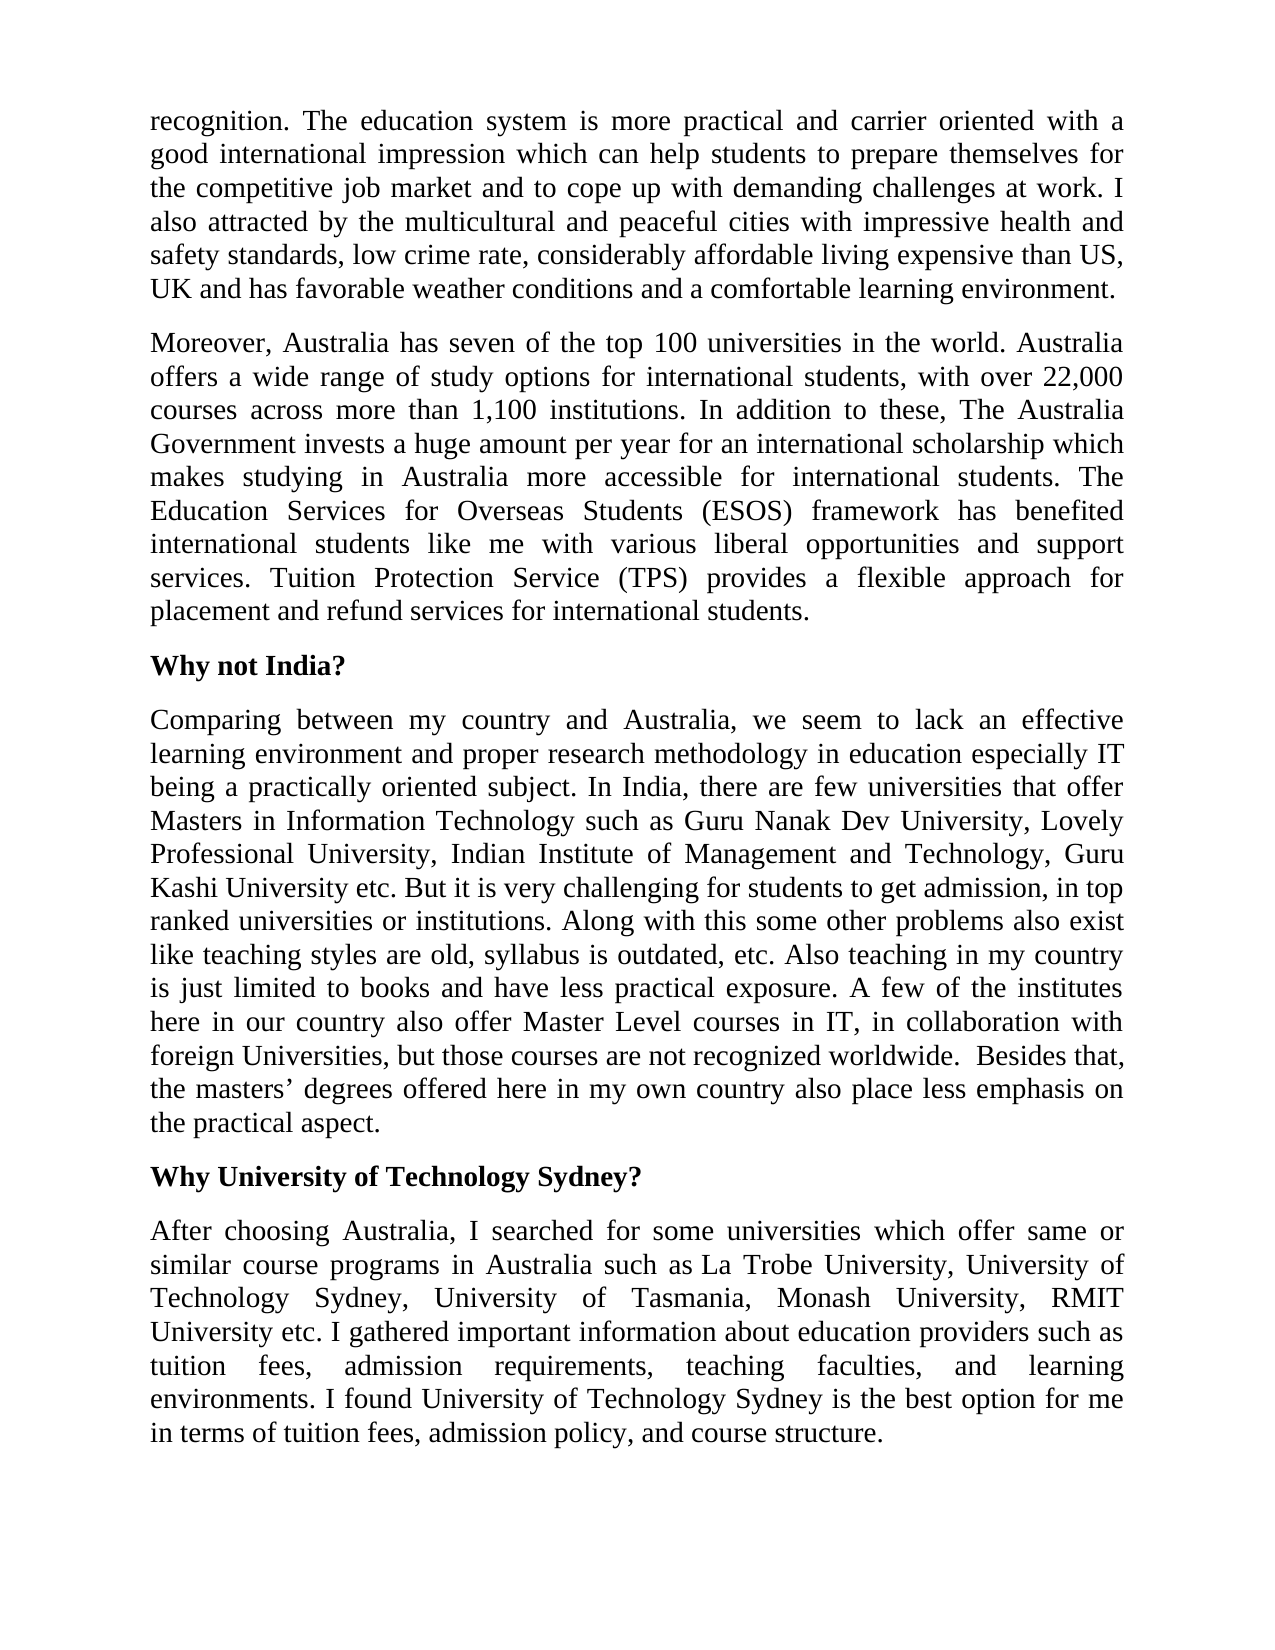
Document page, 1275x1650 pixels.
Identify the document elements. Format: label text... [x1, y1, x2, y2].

text Why not India? [150, 648, 1125, 681]
text After choosing Australia, I searched for some universities which offer same or similar course programs in Australia such as La Trobe University, University of Technology Sydney, University of Tasmania, Monash University, RMIT University etc. I gathered important information about education providers such as tuition fees, admission requirements, teaching faculties, and learning environments. I found University of Technology Sydney is the best option for me in terms of tuition fees, admission policy, and course structure. [150, 1213, 1125, 1448]
text Comparing between my country and Australia, we seem to lack an effective learning environment and proper research methodology in education especially IT being a practically oriented subject. In India, there are few universities that offer Masters in Information Technology such as Guru Nanak Dev University, Lovely Professional University, Indian Institute of Management and Technology, Guru Kashi University etc. But it is very challenging for students to get admission, in top ranked universities or institutions. Along with this some other problems also exist like teaching styles are old, syllabus is outdated, etc. Also teaching in my country is just limited to books and have less practical exposure. A few of the institutes here in our country also offer Master Level courses in IT, in collaboration with foreign Universities, but those courses are not recognized worldwide. Besides that, the masters’ degrees offered here in my own country also place less emphasis on the practical aspect. [150, 702, 1125, 1138]
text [150, 103, 1125, 304]
text Why University of Technology Sydney? [150, 1159, 1125, 1193]
text Moreover, Australia has seven of the top 100 universities in the world. Australia offers a wide range of study options for international students, with over 22,000 courses across more than 1,100 institutions. In addition to these, The Australia Government invests a huge amount per year for an international scholarship which makes studying in Australia more accessible for international students. The Education Services for Overseas Students (ESOS) framework has benefited international students like me with various liberal opportunities and support services. Tuition Protection Service (TPS) provides a flexible approach for placement and refund services for international students. [150, 325, 1125, 627]
